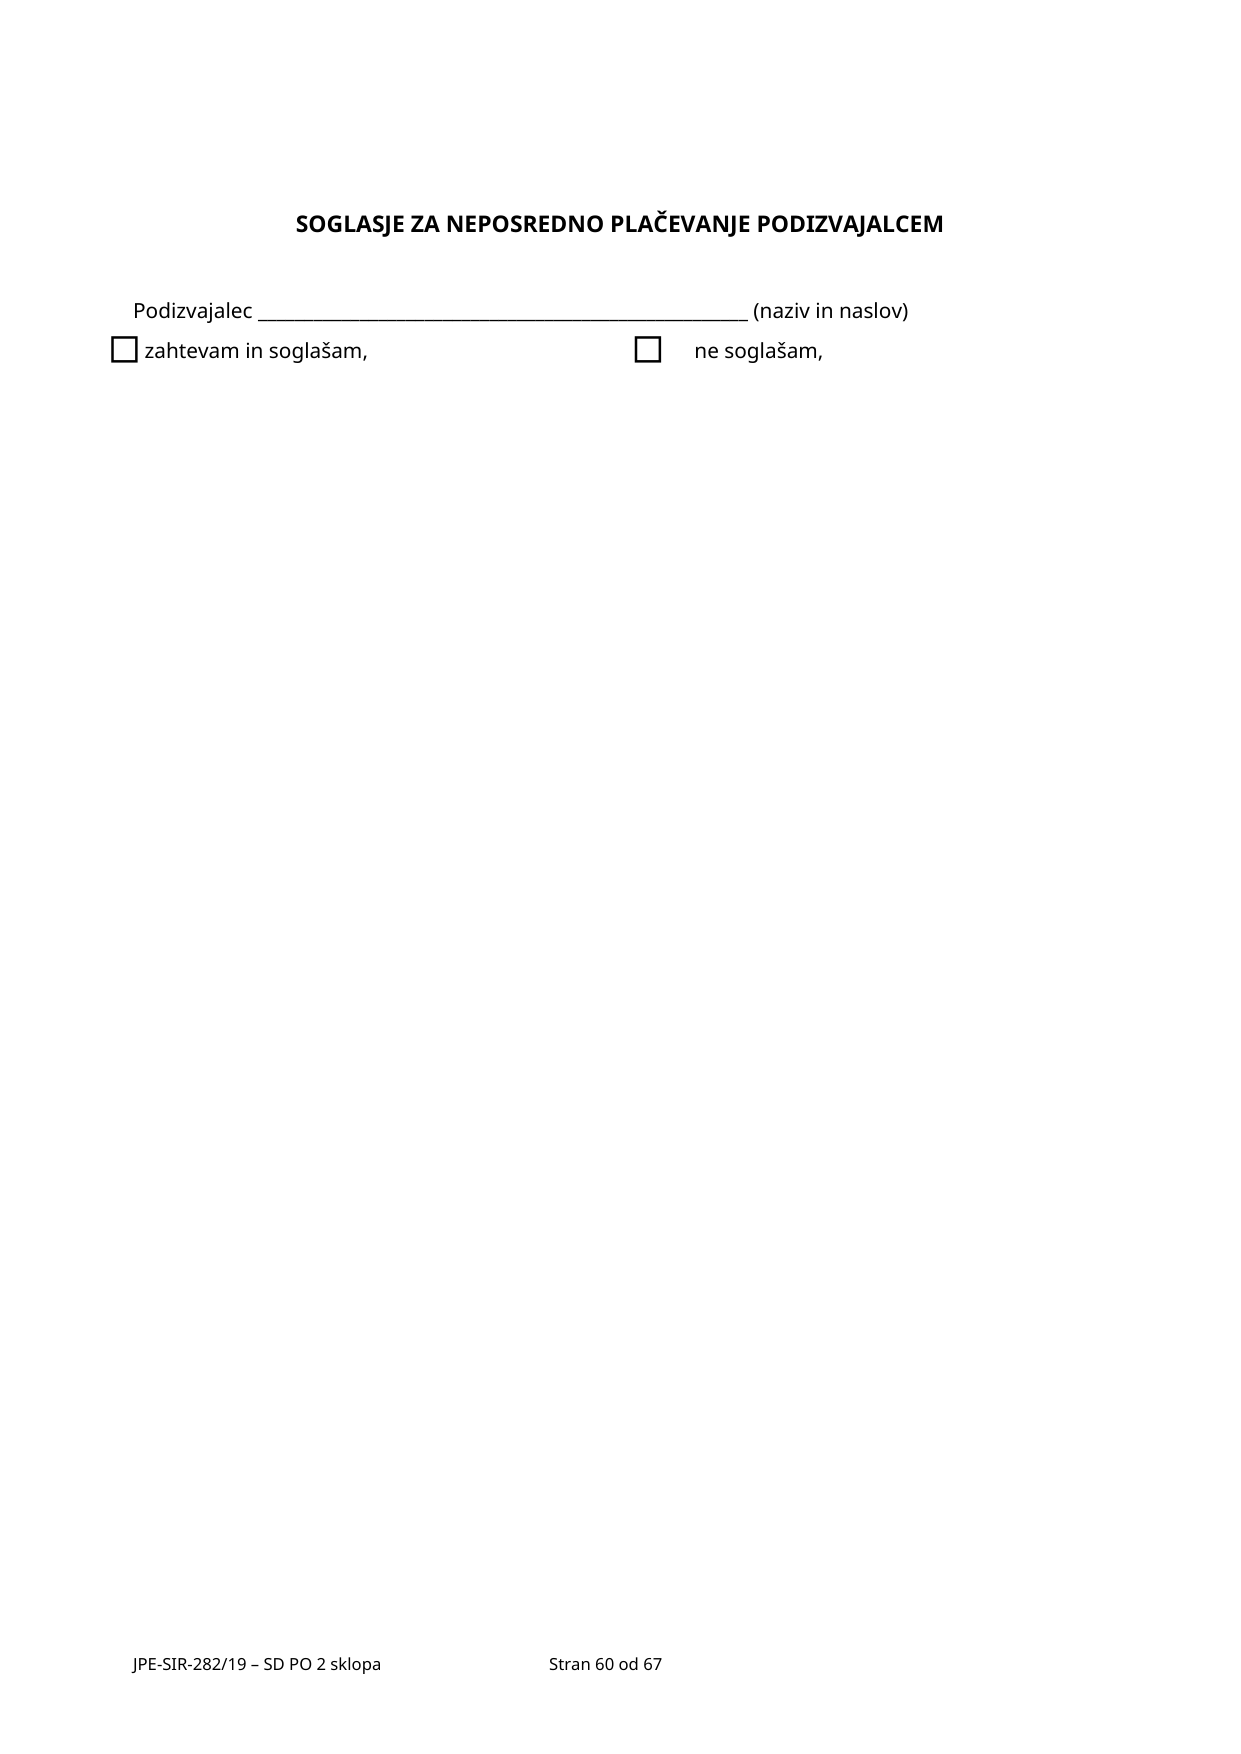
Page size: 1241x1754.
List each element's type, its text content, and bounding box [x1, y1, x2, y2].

text SOGLASJE ZA NEPOSREDNO PLAČEVANJE PODIZVAJALCEM [133, 208, 1107, 240]
table_header zahtevam in soglašam, [133, 325, 635, 392]
text Podizvajalec _____________________________________________________ (naziv in naslov) [133, 297, 1107, 325]
table_header ne soglašam, [635, 325, 1093, 392]
